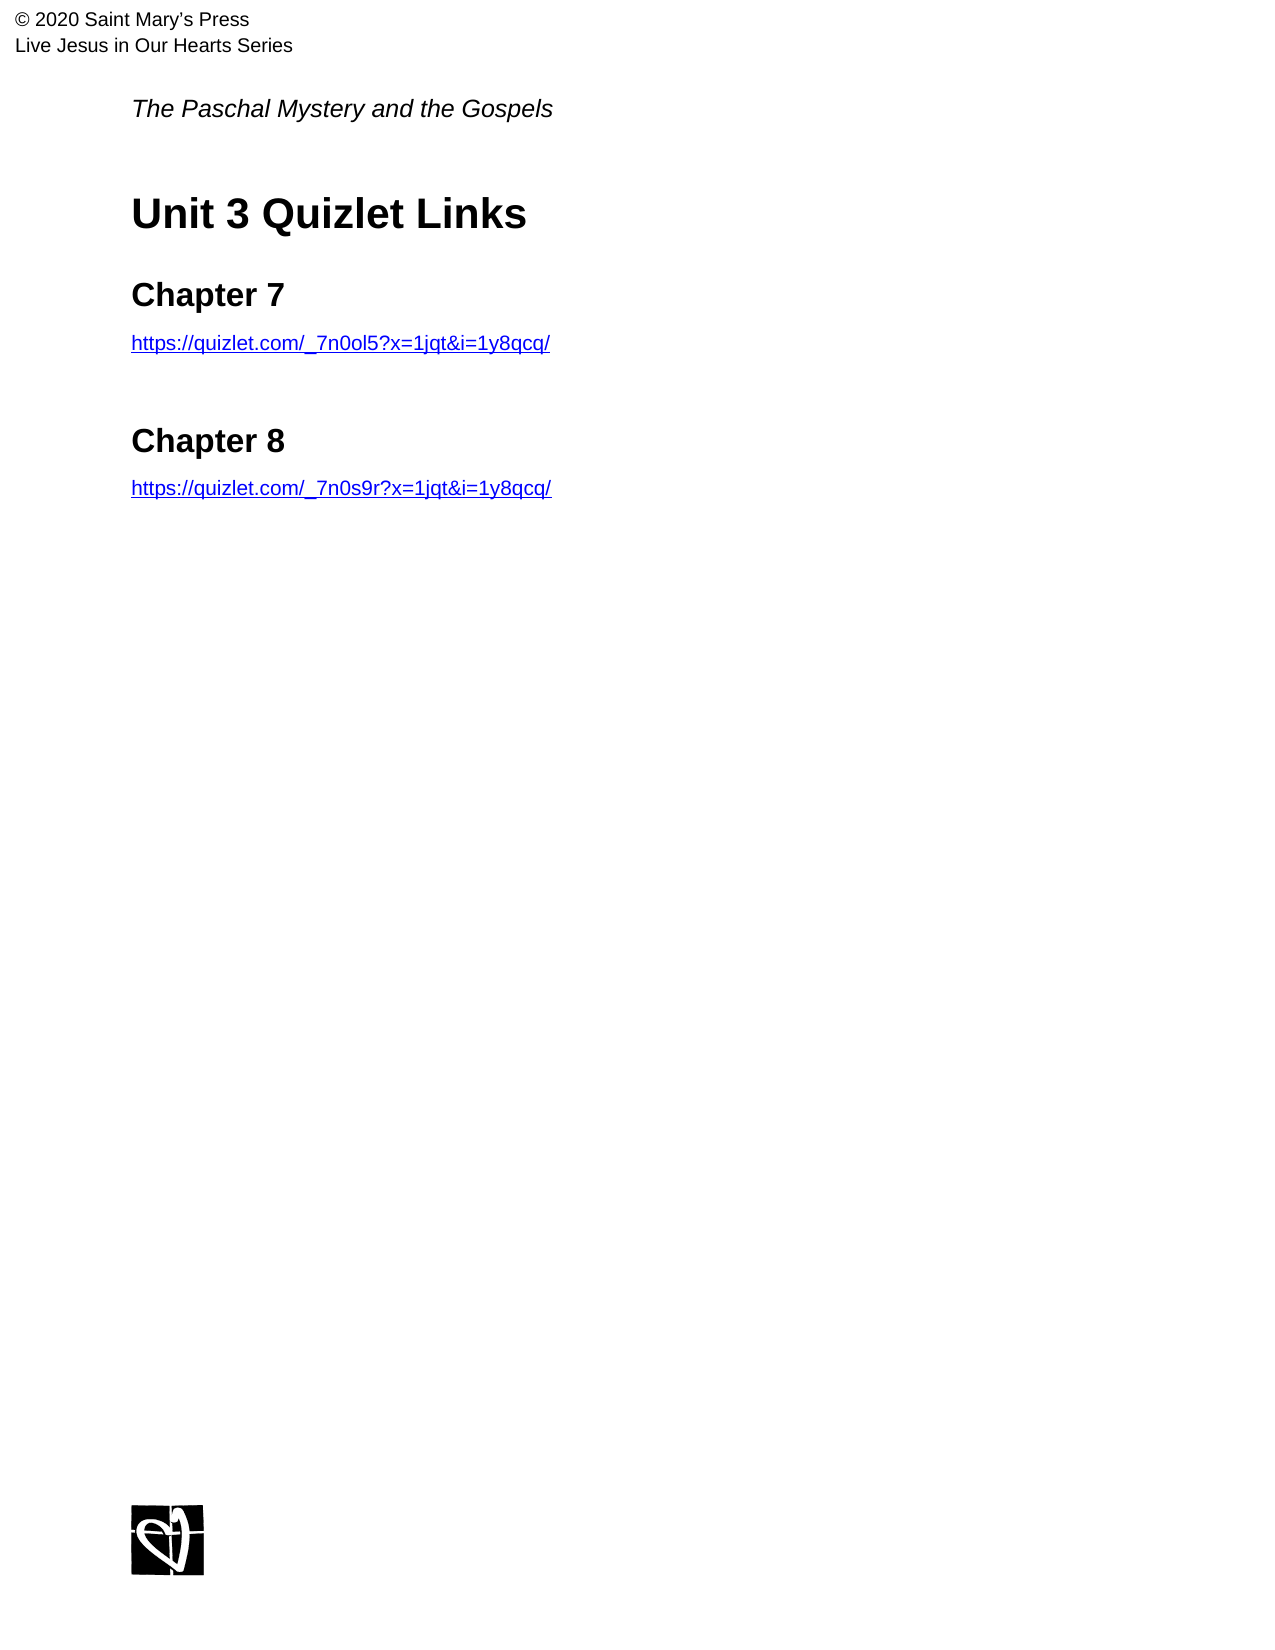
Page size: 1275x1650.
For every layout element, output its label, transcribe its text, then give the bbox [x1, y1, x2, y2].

text Chapter 8 [131, 421, 1144, 459]
text Unit 3 Quizlet Links [131, 189, 1144, 238]
text Chapter 7 [131, 276, 1144, 314]
text https://quizlet.com/_7n0s9r?x=1jqt&i=1y8qcq/ [131, 476, 1144, 500]
text https://quizlet.com/_7n0ol5?x=1jqt&i=1y8qcq/ [131, 331, 1144, 354]
